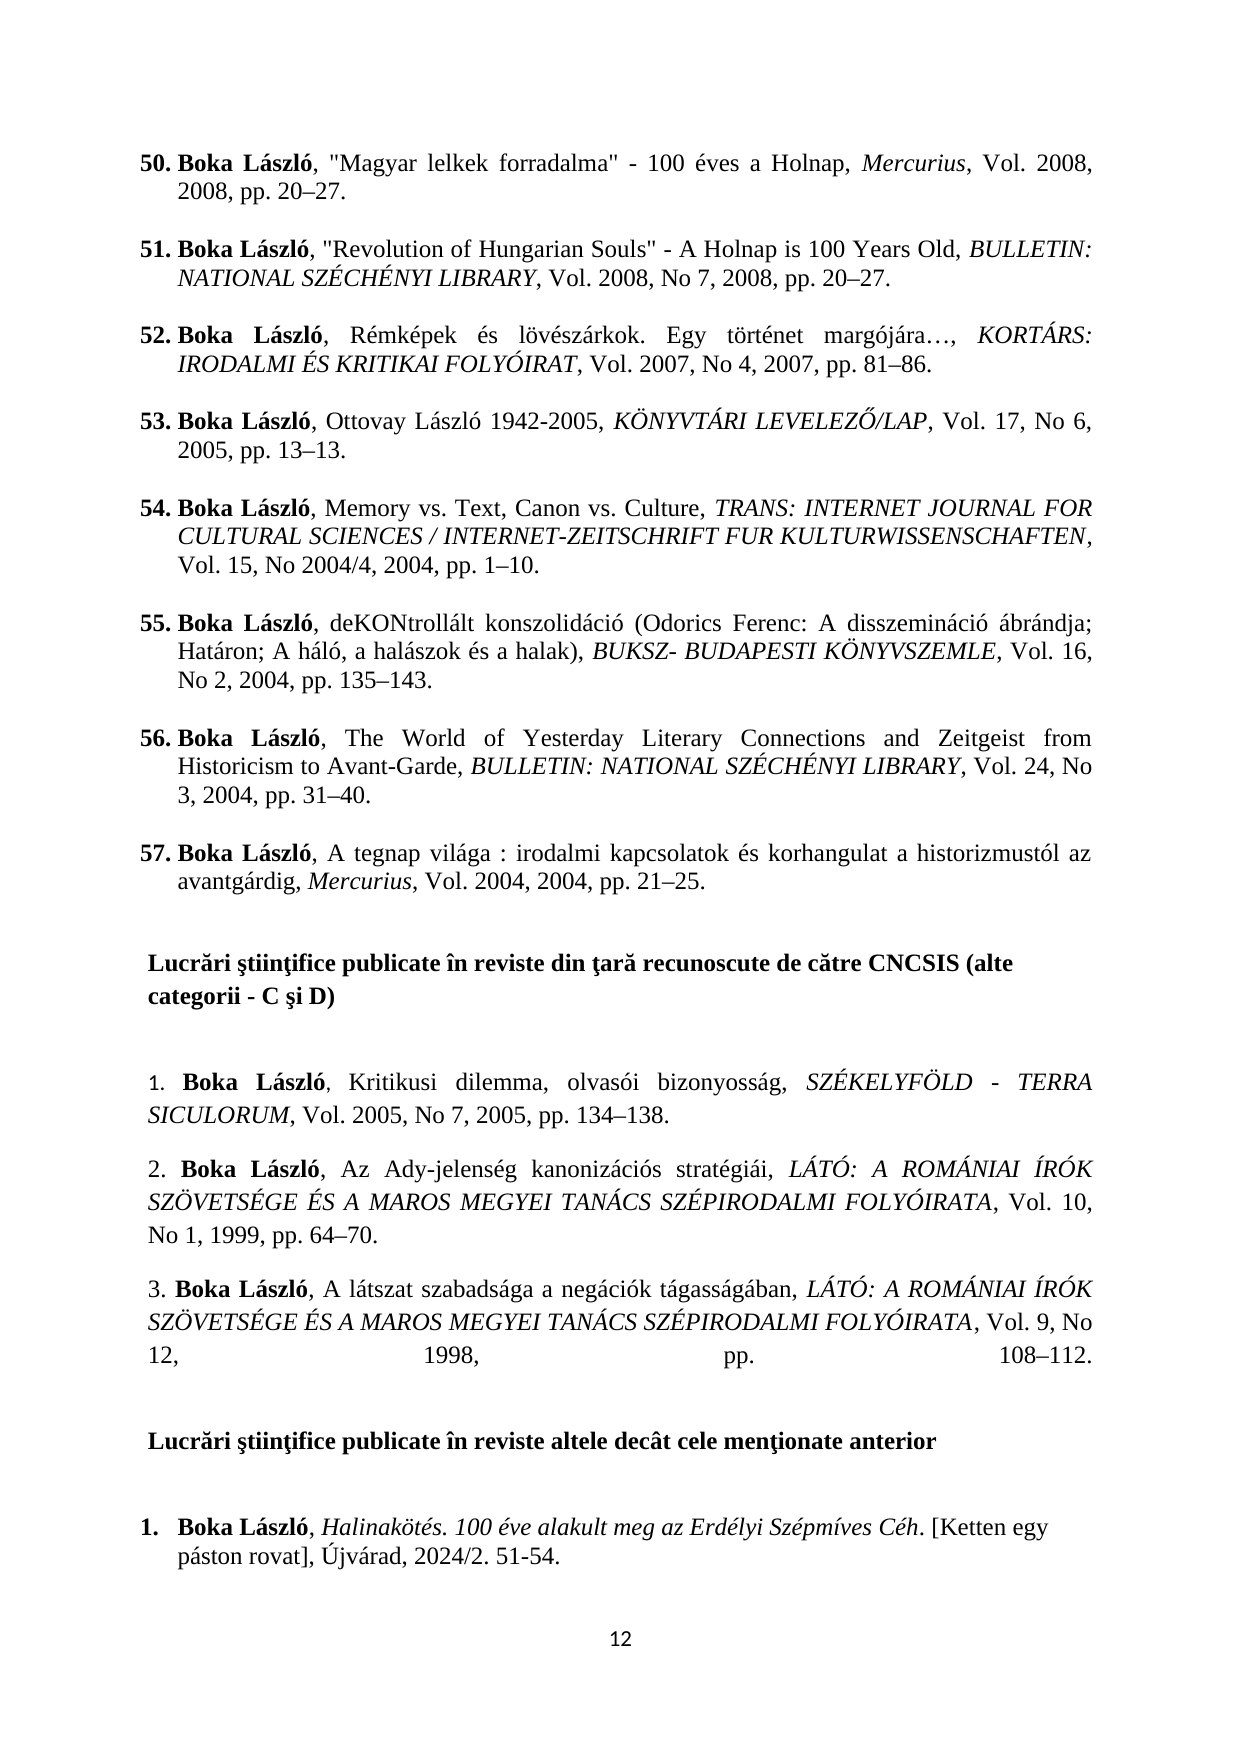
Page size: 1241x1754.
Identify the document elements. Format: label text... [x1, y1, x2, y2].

list Boka László, deKONtrollált konszolidáció (Odorics Ferenc: A disszemináció ábrándja; Határon; A háló, a halászok és a halak), BUKSZ- BUDAPESTI KÖNYVSZEMLE, Vol. 16, No 2, 2004, pp. 135–143. [140, 608, 1093, 694]
list Boka László, Rémképek és lövészárkok. Egy történet margójára…, KORTÁRS: IRODALMI ÉS KRITIKAI FOLYÓIRAT, Vol. 2007, No 4, 2007, pp. 81–86. [140, 320, 1093, 378]
list Boka László, "Magyar lelkek forradalma" - 100 éves a Holnap, Mercurius, Vol. 2008, 2008, pp. 20–27. [140, 148, 1093, 205]
text 1. Boka László, Kritikusi dilemma, olvasói bizonyosság, SZÉKELYFÖLD - TERRA SICULORUM, Vol. 2005, No 7, 2005, pp. 134–138. [148, 1067, 1093, 1129]
list Boka László, Halinakötés. 100 éve alakult meg az Erdélyi Szépmíves Céh. [Ketten egy páston rovat], Újvárad, 2024/2. 51-54. [140, 1512, 1093, 1569]
list Boka László, Memory vs. Text, Canon vs. Culture, TRANS: INTERNET JOURNAL FOR CULTURAL SCIENCES / INTERNET-ZEITSCHRIFT FUR KULTURWISSENSCHAFTEN, Vol. 15, No 2004/4, 2004, pp. 1–10. [140, 493, 1093, 579]
list Boka László, Ottovay László 1942-2005, KÖNYVTÁRI LEVELEZŐ/LAP, Vol. 17, No 6, 2005, pp. 13–13. [140, 406, 1093, 464]
text 3. Boka László, A látszat szabadsága a negációk tágasságában, LÁTÓ: A ROMÁNIAI ÍRÓK SZÖVETSÉGE ÉS A MAROS MEGYEI TANÁCS SZÉPIRODALMI FOLYÓIRATA, Vol. 9, No 12, 1998, pp. 108–112. [148, 1274, 1093, 1401]
text 2. Boka László, Az Ady-jelenség kanonizációs stratégiái, LÁTÓ: A ROMÁNIAI ÍRÓK SZÖVETSÉGE ÉS A MAROS MEGYEI TANÁCS SZÉPIRODALMI FOLYÓIRATA, Vol. 10, No 1, 1999, pp. 64–70. [148, 1154, 1093, 1249]
list Boka László, The World of Yesterday Literary Connections and Zeitgeist from Historicism to Avant-Garde, BULLETIN: NATIONAL SZÉCHÉNYI LIBRARY, Vol. 24, No 3, 2004, pp. 31–40. [140, 723, 1093, 809]
text Lucrări ştiinţifice publicate în reviste din ţară recunoscute de către CNCSIS (alte categorii - C şi D) [148, 948, 1093, 1042]
list Boka László, "Revolution of Hungarian Souls" - A Holnap is 100 Years Old, BULLETIN: NATIONAL SZÉCHÉNYI LIBRARY, Vol. 2008, No 7, 2008, pp. 20–27. [140, 234, 1093, 291]
list Boka László, A tegnap világa : irodalmi kapcsolatok és korhangulat a historizmustól az avantgárdig, Mercurius, Vol. 2004, 2004, pp. 21–25. [140, 838, 1093, 895]
text Lucrări ştiinţifice publicate în reviste altele decât cele menţionate anterior [148, 1426, 1093, 1487]
